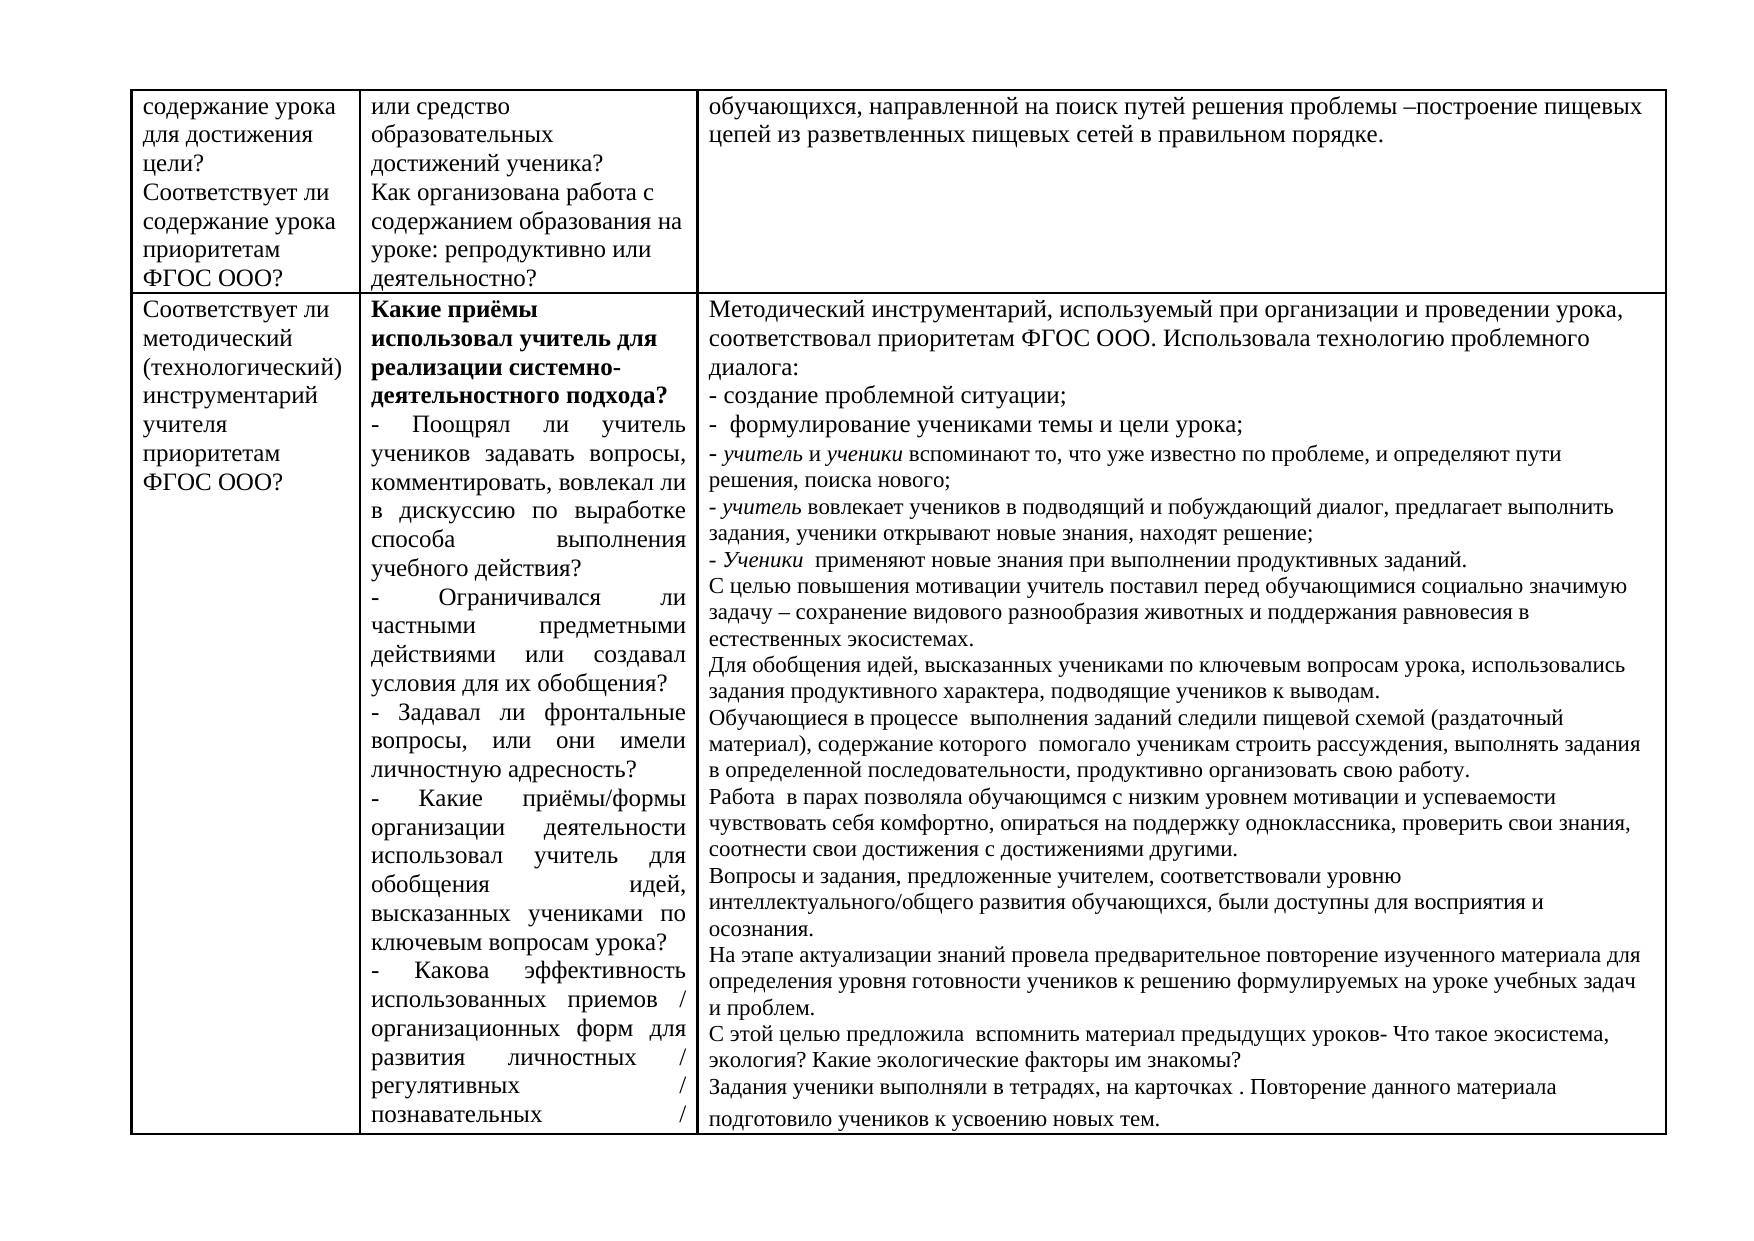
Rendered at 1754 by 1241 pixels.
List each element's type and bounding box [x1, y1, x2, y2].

table_cell [699, 294, 1665, 1133]
table_cell [361, 91, 696, 292]
table_cell [133, 294, 359, 1133]
table_cell [699, 91, 1665, 292]
table_cell [361, 294, 696, 1133]
table_cell [133, 91, 359, 292]
